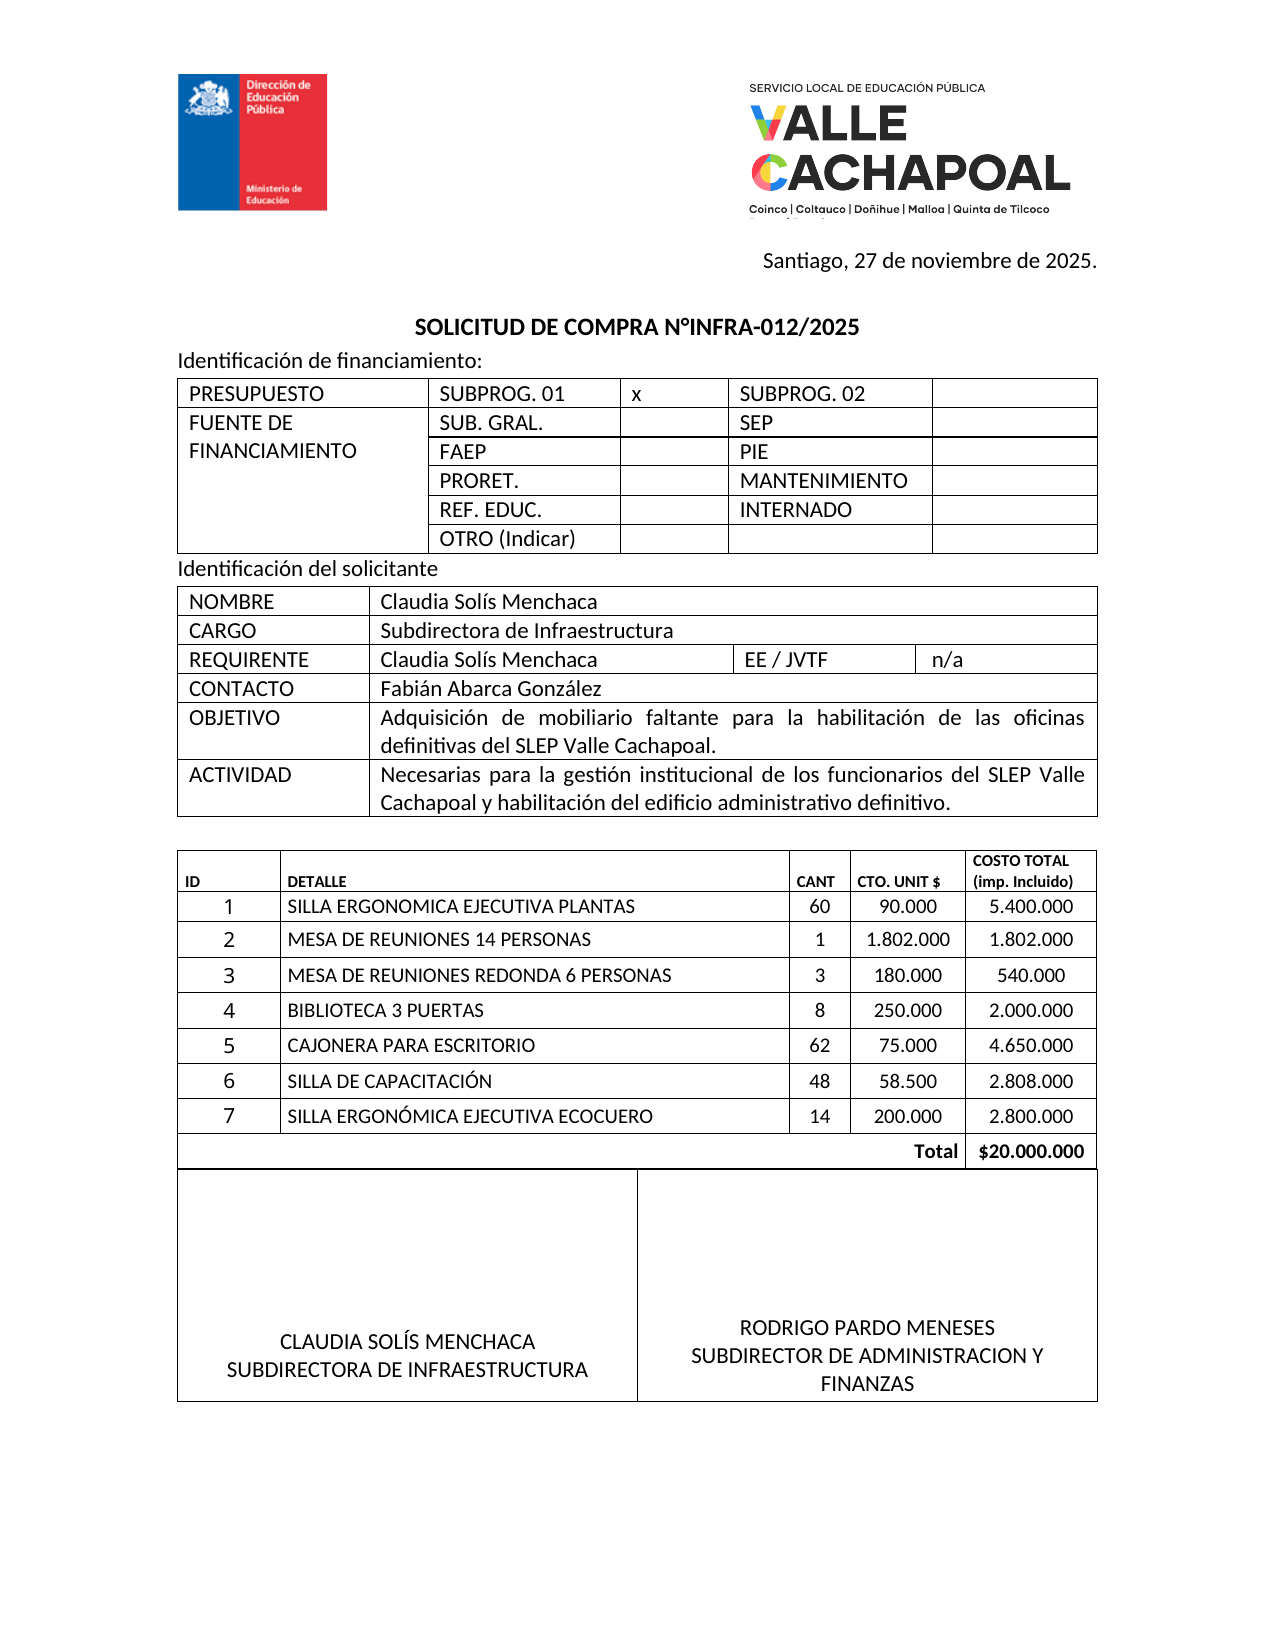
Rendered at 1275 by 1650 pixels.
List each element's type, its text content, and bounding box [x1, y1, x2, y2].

table_cell 5 [178, 1029, 280, 1062]
table_cell 60 [790, 892, 850, 921]
table_cell [933, 525, 1097, 553]
table_cell OBJETIVO [178, 703, 369, 759]
table_cell EE / JVTF [734, 645, 915, 673]
table_cell SILLA ERGONOMICA EJECUTIVA PLANTAS [281, 892, 789, 921]
table_header ID [178, 851, 280, 891]
table_cell MANTENIMIENTO [729, 466, 932, 494]
table_cell [933, 438, 1097, 465]
table_cell [933, 466, 1097, 494]
table_cell [621, 466, 728, 494]
table_cell [729, 525, 932, 553]
table_cell REQUIRENTE [178, 645, 369, 673]
table_cell 1 [790, 922, 850, 957]
text Identificación del solicitante [177, 554, 1098, 582]
table_cell PIE [729, 438, 932, 465]
table_header x [621, 379, 728, 407]
table_cell 90.000 [851, 892, 965, 921]
table_cell 1 [178, 892, 280, 921]
table_cell OTRO (Indicar) [429, 525, 620, 553]
table_cell 2.800.000 [966, 1099, 1096, 1133]
table_cell 2.808.000 [966, 1064, 1096, 1098]
table_cell BIBLIOTECA 3 PUERTAS [281, 993, 789, 1027]
table_cell SILLA DE CAPACITACIÓN [281, 1064, 789, 1098]
text SOLICITUD DE COMPRA N°INFRA-012/2025 [177, 311, 1098, 342]
table_cell 200.000 [851, 1099, 965, 1133]
table_cell [621, 496, 728, 523]
table_cell 1.802.000 [851, 922, 965, 957]
text Santiago, 27 de noviembre de 2025. [177, 247, 1098, 275]
table_cell 5.400.000 [966, 892, 1096, 921]
table_cell [621, 408, 728, 436]
table_cell 2.000.000 [966, 993, 1096, 1027]
table_cell INTERNADO [729, 496, 932, 523]
table_cell FAEP [429, 438, 620, 465]
table_header RODRIGO PARDO MENESES SUBDIRECTOR DE ADMINISTRACION Y FINANZAS [638, 1170, 1097, 1401]
table_header CANT [790, 851, 850, 891]
table_cell 3 [178, 958, 280, 992]
table_cell 250.000 [851, 993, 965, 1027]
table_cell PRORET. [429, 466, 620, 494]
table_cell n/a [916, 645, 1097, 673]
table_cell 540.000 [966, 958, 1096, 992]
picture [727, 73, 1098, 219]
table_cell $20.000.000 [966, 1134, 1096, 1168]
table_cell ACTIVIDAD [178, 760, 369, 816]
table_cell Claudia Solís Menchaca [370, 645, 733, 673]
table_cell Total [178, 1134, 965, 1168]
table_cell MESA DE REUNIONES 14 PERSONAS [281, 922, 789, 957]
table_cell 6 [178, 1064, 280, 1098]
table_cell [933, 408, 1097, 436]
table_header CLAUDIA SOLÍS MENCHACA SUBDIRECTORA DE INFRAESTRUCTURA [178, 1170, 637, 1401]
table_cell [621, 525, 728, 553]
table_cell 8 [790, 993, 850, 1027]
table_cell 58.500 [851, 1064, 965, 1098]
table_header PRESUPUESTO [178, 379, 428, 407]
text Identificación de financiamiento: [177, 346, 1098, 374]
table_cell REF. EDUC. [429, 496, 620, 523]
table_cell 75.000 [851, 1029, 965, 1062]
table_cell 4.650.000 [966, 1029, 1096, 1062]
table_header DETALLE [281, 851, 789, 891]
table_cell [933, 496, 1097, 523]
table_cell 4 [178, 993, 280, 1027]
table_cell Adquisición de mobiliario faltante para la habilitación de las oficinas definitivas del SLEP Valle Cachapoal. [370, 703, 1097, 759]
table_cell 14 [790, 1099, 850, 1133]
table_cell MESA DE REUNIONES REDONDA 6 PERSONAS [281, 958, 789, 992]
table_cell 180.000 [851, 958, 965, 992]
table_cell Subdirectora de Infraestructura [370, 616, 1097, 644]
table_cell Necesarias para la gestión institucional de los funcionarios del SLEP Valle Cachapoal y habilitación del edificio administrativo definitivo. [370, 760, 1097, 816]
table_cell 62 [790, 1029, 850, 1062]
table_header [933, 379, 1097, 407]
table_header CTO. UNIT $ [851, 851, 965, 891]
table_header NOMBRE [178, 587, 369, 615]
table_header Claudia Solís Menchaca [370, 587, 1097, 615]
table_cell 48 [790, 1064, 850, 1098]
table_cell SEP [729, 408, 932, 436]
table_cell CARGO [178, 616, 369, 644]
table_cell 2 [178, 922, 280, 957]
table_cell SILLA ERGONÓMICA EJECUTIVA ECOCUERO [281, 1099, 789, 1133]
table_cell 1.802.000 [966, 922, 1096, 957]
table_cell 3 [790, 958, 850, 992]
table_cell Fabián Abarca González [370, 674, 1097, 702]
table_cell FUENTE DE FINANCIAMIENTO [178, 408, 428, 553]
table_cell 7 [178, 1099, 280, 1133]
picture [177, 74, 328, 212]
table_header SUBPROG. 02 [729, 379, 932, 407]
table_header SUBPROG. 01 [429, 379, 620, 407]
table_cell CAJONERA PARA ESCRITORIO [281, 1029, 789, 1062]
table_cell [621, 438, 728, 465]
table_cell SUB. GRAL. [429, 408, 620, 436]
table_header COSTO TOTAL (imp. Incluido) [966, 851, 1096, 891]
table_cell CONTACTO [178, 674, 369, 702]
